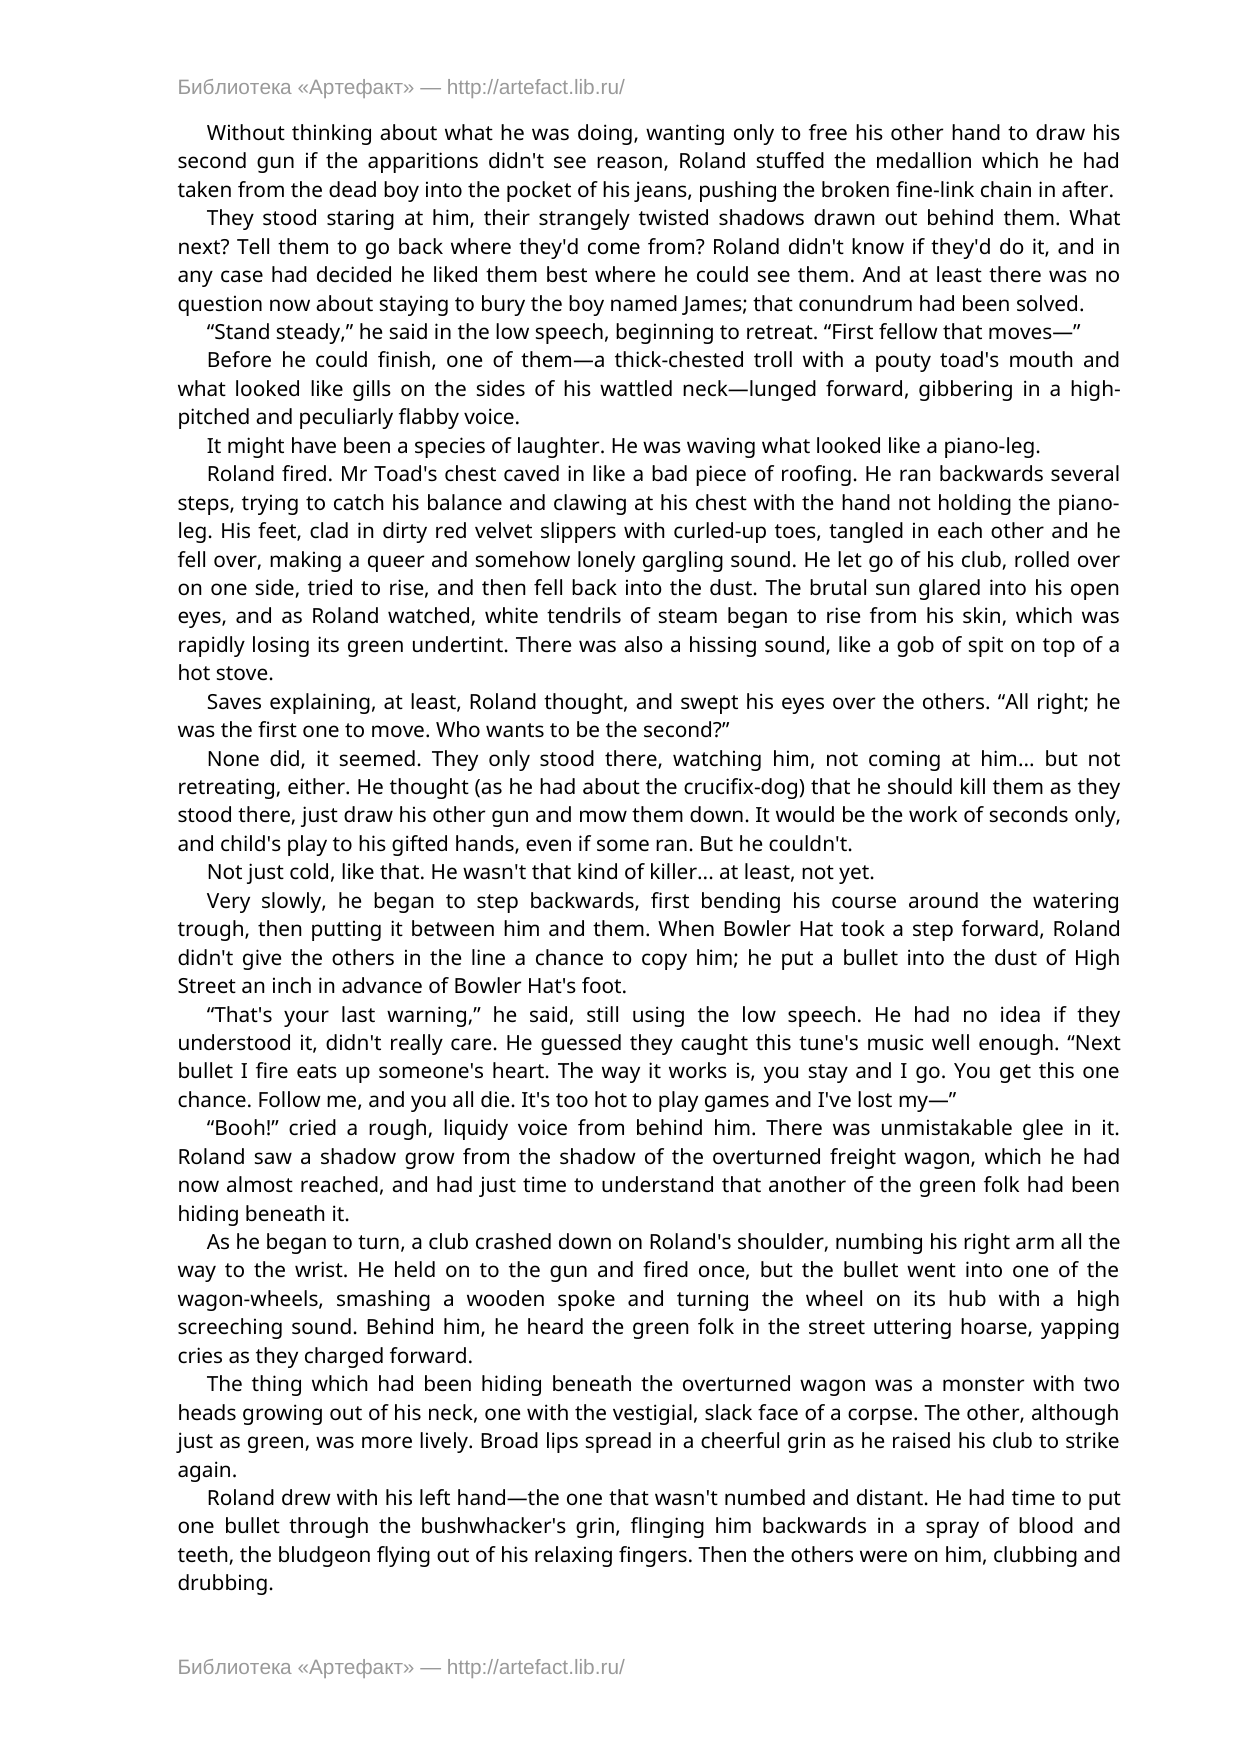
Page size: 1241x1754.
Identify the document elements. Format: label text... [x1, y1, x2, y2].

text “Stand steady,” he said in the low speech, beginning to retreat. “First fellow that moves—” [177, 317, 1122, 346]
text The thing which had been hiding beneath the overturned wagon was a monster with two heads growing out of his neck, one with the vestigial, slack face of a corpse. The other, although just as green, was more lively. Broad lips spread in a cheerful grin as he raised his club to strike again. [177, 1369, 1122, 1483]
text It might have been a species of laughter. He was waving what looked like a piano-leg. [177, 431, 1122, 459]
text “Booh!” cried a rough, liquidy voice from behind him. There was unmistakable glee in it. Roland saw a shadow grow from the shadow of the overturned freight wagon, which he had now almost reached, and had just time to understand that another of the green folk had been hiding beneath it. [177, 1113, 1122, 1227]
text As he began to turn, a club crashed down on Roland's shoulder, numbing his right arm all the way to the wrist. He held on to the gun and fired once, but the bullet went into one of the wagon-wheels, smashing a wooden spoke and turning the wheel on its hub with a high screeching sound. Behind him, he heard the green folk in the street uttering hoarse, yapping cries as they charged forward. [177, 1227, 1122, 1369]
text Before he could finish, one of them—a thick-chested troll with a pouty toad's mouth and what looked like gills on the sides of his wattled neck—lunged forward, gibbering in a high-pitched and peculiarly flabby voice. [177, 346, 1122, 431]
text Roland fired. Mr Toad's chest caved in like a bad piece of roofing. He ran backwards several steps, trying to catch his balance and clawing at his chest with the hand not holding the piano-leg. His feet, clad in dirty red velvet slippers with curled-up toes, tangled in each other and he fell over, making a queer and somehow lonely gargling sound. He let go of his club, rolled over on one side, tried to rise, and then fell back into the dust. The brutal sun glared into his open eyes, and as Roland watched, white tendrils of steam began to rise from his skin, which was rapidly losing its green undertint. There was also a hissing sound, like a gob of spit on top of a hot stove. [177, 459, 1122, 687]
text They stood staring at him, their strangely twisted shadows drawn out behind them. What next? Tell them to go back where they'd come from? Roland didn't know if they'd do it, and in any case had decided he liked them best where he could see them. And at least there was no question now about staying to bury the boy named James; that conundrum had been solved. [177, 203, 1122, 317]
text Roland drew with his left hand—the one that wasn't numbed and distant. He had time to put one bullet through the bushwhacker's grin, flinging him backwards in a spray of blood and teeth, the bludgeon flying out of his relaxing fingers. Then the others were on him, clubbing and drubbing. [177, 1483, 1122, 1597]
text “That's your last warning,” he said, still using the low speech. He had no idea if they understood it, didn't really care. He guessed they caught this tune's music well enough. “Next bullet I fire eats up someone's heart. The way it works is, you stay and I go. You get this one chance. Follow me, and you all die. It's too hot to play games and I've lost my—” [177, 1000, 1122, 1113]
text Saves explaining, at least, Roland thought, and swept his eyes over the others. “All right; he was the first one to move. Who wants to be the second?” [177, 687, 1122, 744]
text Without thinking about what he was doing, wanting only to free his other hand to draw his second gun if the apparitions didn't see reason, Roland stuffed the medallion which he had taken from the dead boy into the pocket of his jeans, pushing the broken fine-link chain in after. [177, 118, 1122, 203]
text None did, it seemed. They only stood there, watching him, not coming at him... but not retreating, either. He thought (as he had about the crucifix-dog) that he should kill them as they stood there, just draw his other gun and mow them down. It would be the work of seconds only, and child's play to his gifted hands, even if some ran. But he couldn't. [177, 744, 1122, 857]
text Very slowly, he began to step backwards, first bending his course around the watering trough, then putting it between him and them. When Bowler Hat took a step forward, Roland didn't give the others in the line a chance to copy him; he put a bullet into the dust of High Street an inch in advance of Bowler Hat's foot. [177, 886, 1122, 1000]
text Not just cold, like that. He wasn't that kind of killer... at least, not yet. [177, 857, 1122, 886]
